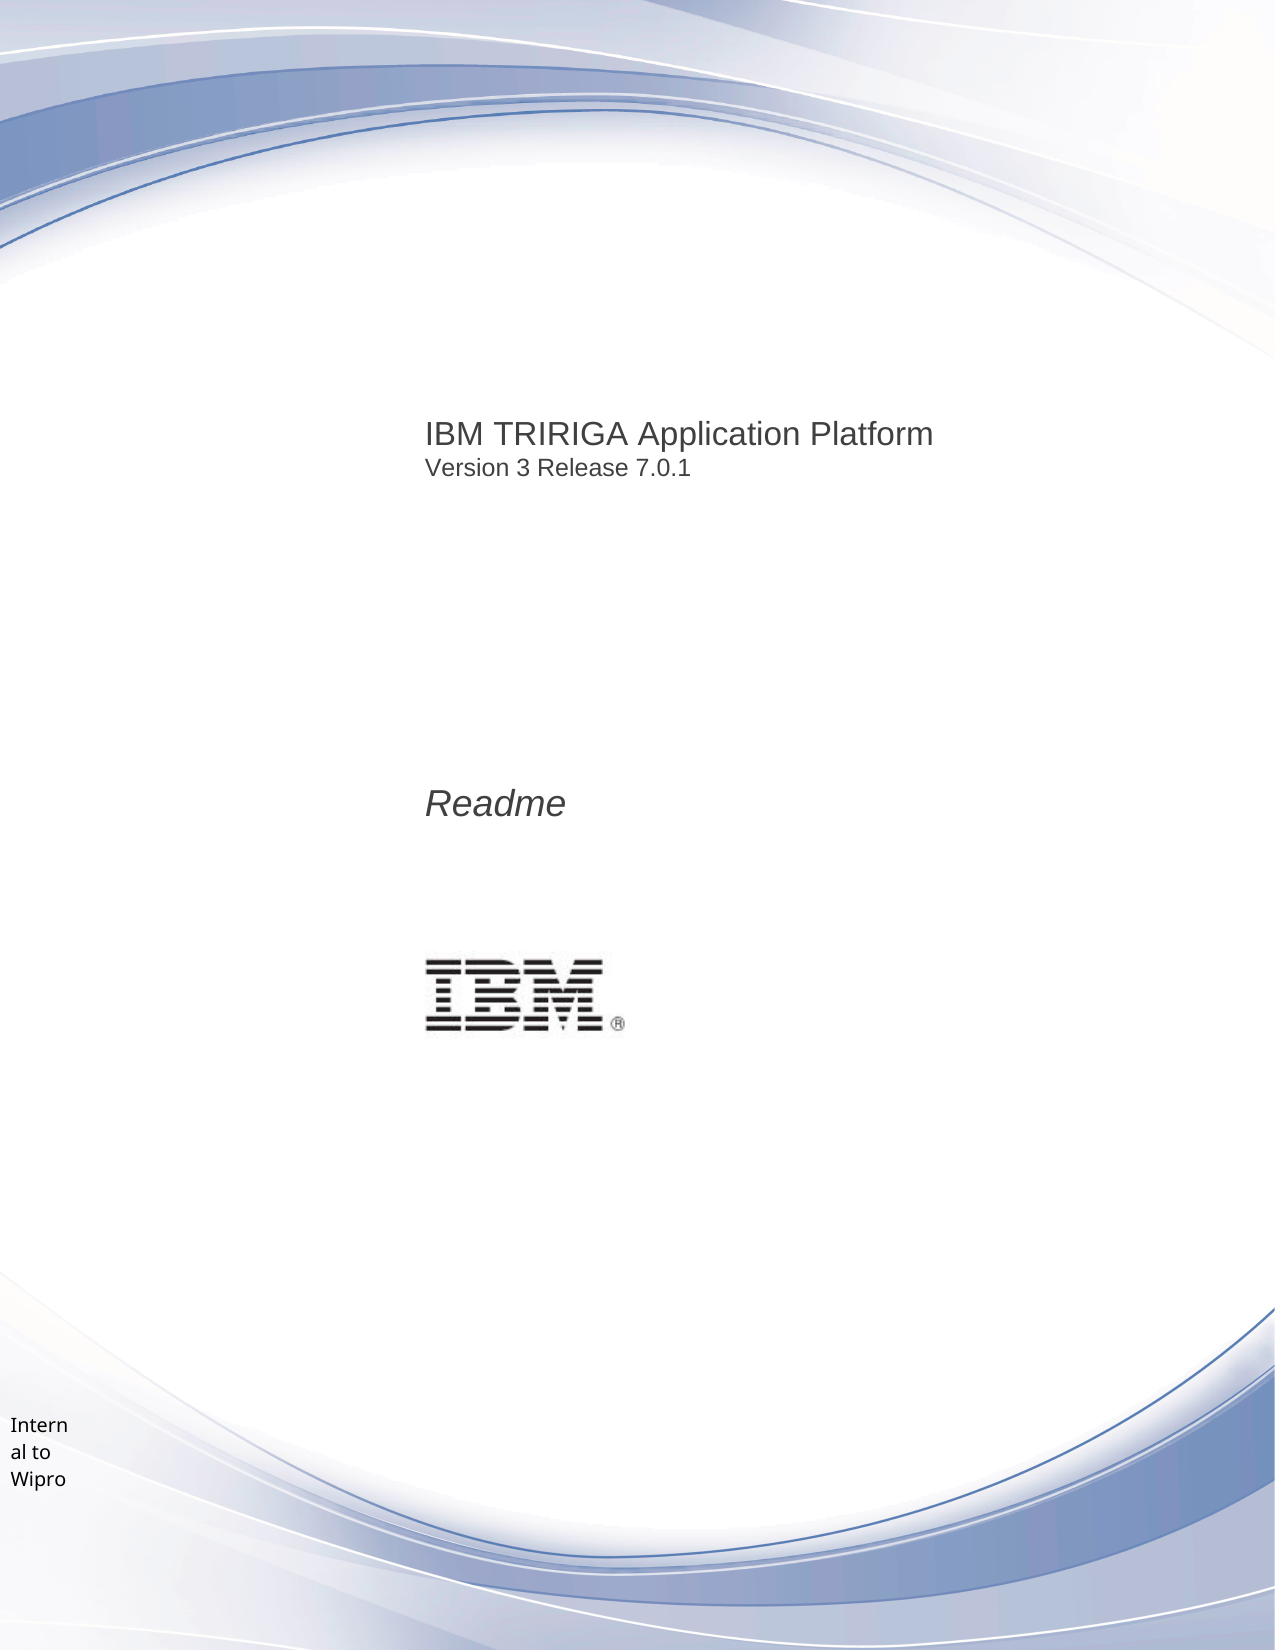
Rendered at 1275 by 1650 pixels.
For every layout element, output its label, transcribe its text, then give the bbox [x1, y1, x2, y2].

picture [413, 951, 628, 1042]
picture [0, 1272, 1275, 1650]
text Readme [424, 782, 1196, 825]
picture [0, 0, 1275, 384]
text Version 3 Release 7.0.1 [424, 453, 1196, 482]
text IBM TRIRIGA Application Platform [424, 414, 1196, 453]
